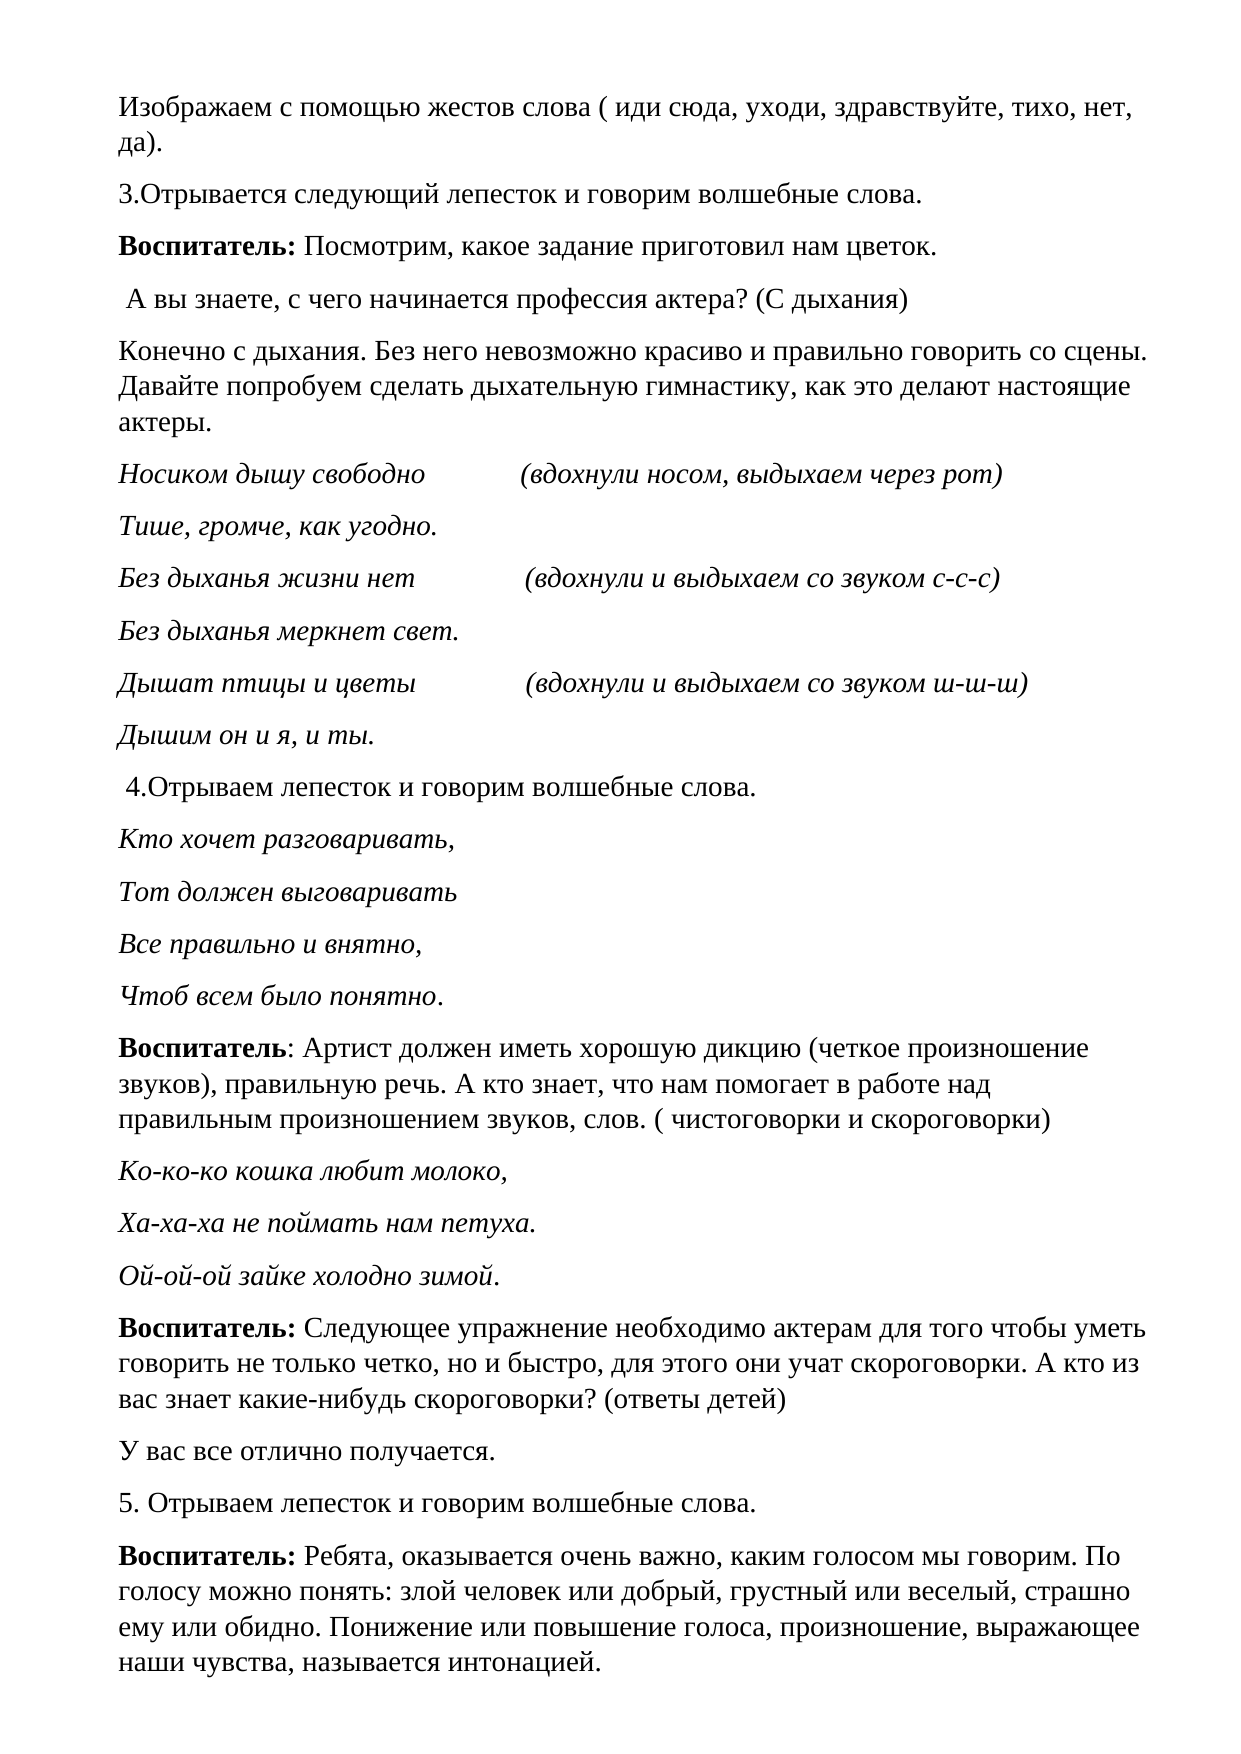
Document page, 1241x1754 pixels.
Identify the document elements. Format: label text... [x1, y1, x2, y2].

text Дышим он и я, и ты. [118, 717, 1152, 751]
text Ко-ко-ко кошка любит молоко, [118, 1153, 1152, 1187]
text Дышат птицы и цветы (вдохнули и выдыхаем со звуком ш-ш-ш) [118, 665, 1152, 698]
text Воспитатель: Следующее упражнение необходимо актерам для того чтобы уметь говорить не только четко, но и быстро, для этого они учат скороговорки. А кто из вас знает какие-нибудь скороговорки? (ответы детей) [118, 1310, 1152, 1414]
text Изображаем с помощью жестов слова ( иди сюда, уходи, здравствуйте, тихо, нет, да). [118, 89, 1152, 158]
text Ха-ха-ха не поймать нам петуха. [118, 1206, 1152, 1239]
text Тот должен выговаривать [118, 874, 1152, 907]
text Кто хочет разговаривать, [118, 821, 1152, 855]
text Без дыханья жизни нет (вдохнули и выдыхаем со звуком с-с-с) [118, 561, 1152, 594]
text Тише, громче, как угодно. [118, 508, 1152, 542]
text Воспитатель: Ребята, оказывается очень важно, каким голосом мы говорим. По голосу можно понять: злой человек или добрый, грустный или веселый, страшно ему или обидно. Понижение или повышение голоса, произношение, выражающее наши чувства, называется интонацией. [118, 1538, 1152, 1678]
text 5. Отрываем лепесток и говорим волшебные слова. [118, 1485, 1152, 1519]
text Конечно с дыхания. Без него невозможно красиво и правильно говорить со сцены. Давайте попробуем сделать дыхательную гимнастику, как это делают настоящие актеры. [118, 333, 1152, 437]
text Носиком дышу свободно (вдохнули носом, выдыхаем через рот) [118, 456, 1152, 490]
text Ой-ой-ой зайке холодно зимой. [118, 1258, 1152, 1291]
text Все правильно и внятно, [118, 926, 1152, 959]
text Без дыханья меркнет свет. [118, 613, 1152, 646]
text У вас все отлично получается. [118, 1433, 1152, 1467]
text Воспитатель: Артист должен иметь хорошую дикцию (четкое произношение звуков), правильную речь. А кто знает, что нам помогает в работе над правильным произношением звуков, слов. ( чистоговорки и скороговорки) [118, 1030, 1152, 1135]
text А вы знаете, с чего начинается профессия актера? (С дыхания) [118, 281, 1152, 314]
text Чтоб всем было понятно. [118, 978, 1152, 1012]
text 3.Отрывается следующий лепесток и говорим волшебные слова. [118, 176, 1152, 210]
text 4.Отрываем лепесток и говорим волшебные слова. [118, 769, 1152, 803]
text Воспитатель: Посмотрим, какое задание приготовил нам цветок. [118, 228, 1152, 262]
